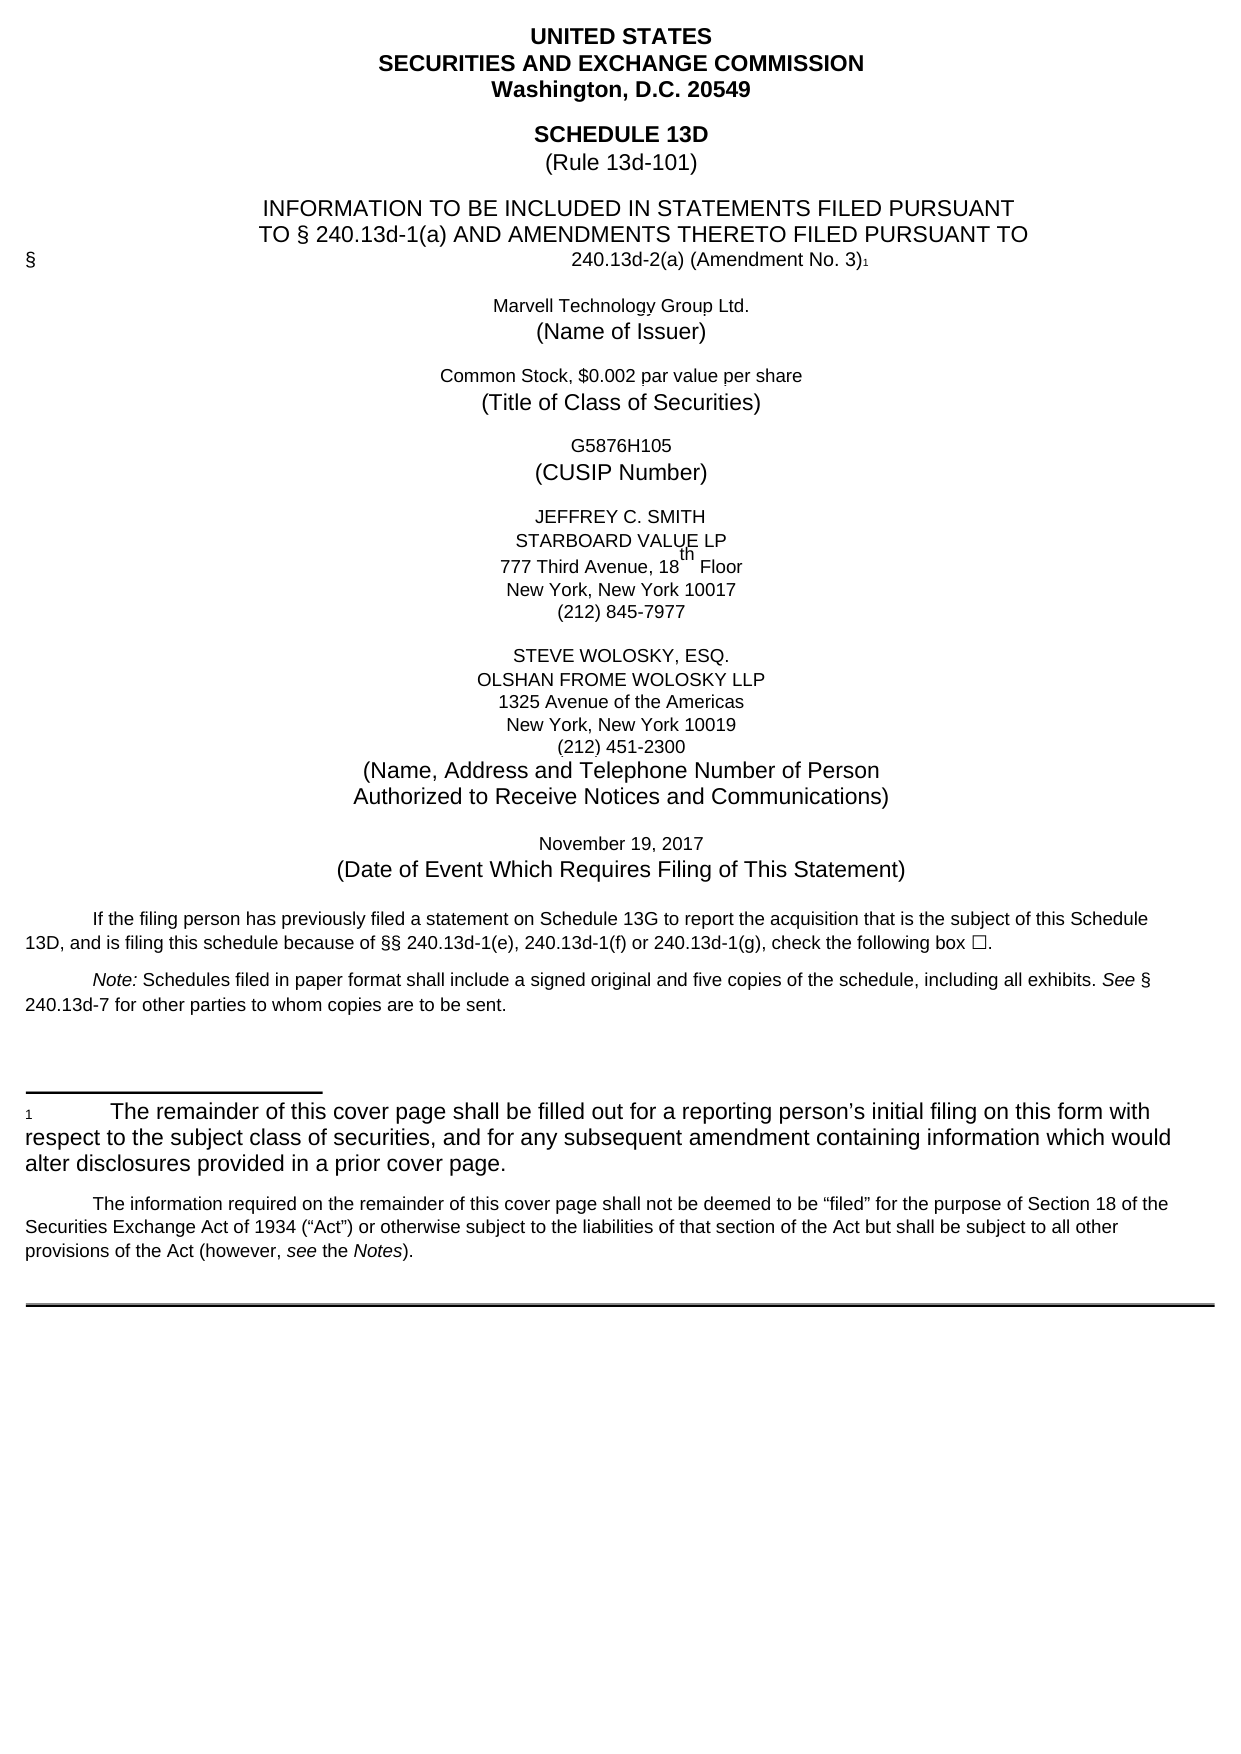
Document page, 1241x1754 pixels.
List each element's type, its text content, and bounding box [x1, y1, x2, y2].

text Authorized to Receive Notices and Communications) [25, 783, 1217, 809]
text TO § 240.13d-1(a) AND AMENDMENTS THERETO FILED PURSUANT TO [258, 221, 1201, 247]
list The remainder of this cover page shall be filled out for a reporting person’s initial filing on this form with respect to the subject class of securities, and for any subsequent amendment containing information which would alter disclosures provided in a prior cover page. [25, 1098, 1201, 1177]
text (CUSIP Number) [25, 459, 1217, 485]
text New York, New York 10019 [25, 713, 1217, 735]
text Washington, D.C. 20549 [25, 76, 1217, 102]
text UNITED STATES [25, 23, 1217, 49]
text (Name, Address and Telephone Number of Person [25, 757, 1217, 783]
text New York, New York 10017 [25, 579, 1217, 600]
text Note: Schedules filed in paper format shall include a signed original and five copies of the schedule, including all exhibits. See § 240.13d-7 for other parties to whom copies are to be sent. [25, 969, 1176, 1016]
text INFORMATION TO BE INCLUDED IN STATEMENTS FILED PURSUANT [262, 195, 1201, 221]
text (Rule 13d-101) [25, 149, 1217, 176]
text Common Stock, $0.002 par value per share [25, 365, 1217, 386]
text If the filing person has previously filed a statement on Schedule 13G to report the acquisition that is the subject of this Schedule 13D, and is filing this schedule because of §§ 240.13d-1(e), 240.13d-1(f) or 240.13d-1(g), check the following box ☐. [25, 906, 1190, 954]
text November 19, 2017 [25, 833, 1217, 854]
text (Name of Issuer) [25, 318, 1217, 344]
text STARBOARD VALUE LP [25, 529, 1217, 551]
text STEVE WOLOSKY, ESQ. [25, 644, 1217, 666]
text OLSHAN FROME WOLOSKY LLP [25, 668, 1217, 690]
text G5876H105 [25, 435, 1217, 457]
text JEFFREY C. SMITH [25, 506, 1215, 527]
text (Date of Event Which Requires Filing of This Statement) [25, 856, 1217, 883]
text (212) 845-7977 [25, 601, 1217, 622]
text (212) 451-2300 [25, 736, 1217, 757]
text 1325 Avenue of the Americas [25, 691, 1217, 712]
text The information required on the remainder of this cover page shall not be deemed to be “filed” for the purpose of Section 18 of the Securities Exchange Act of 1934 (“Act”) or otherwise subject to the liabilities of that section of the Act but shall be subject to all other provisions of the Act (however, see the Notes). [25, 1193, 1201, 1262]
list 240.13d-2(a) (Amendment No. 3)1 [25, 247, 1201, 270]
picture [25, 1303, 1215, 1307]
text SCHEDULE 13D [25, 121, 1217, 148]
text Marvell Technology Group Ltd. [25, 294, 1217, 316]
text (Title of Class of Securities) [25, 388, 1217, 415]
text 777 Third Avenue, 18th Floor [25, 551, 1217, 579]
text SECURITIES AND EXCHANGE COMMISSION [25, 50, 1217, 76]
